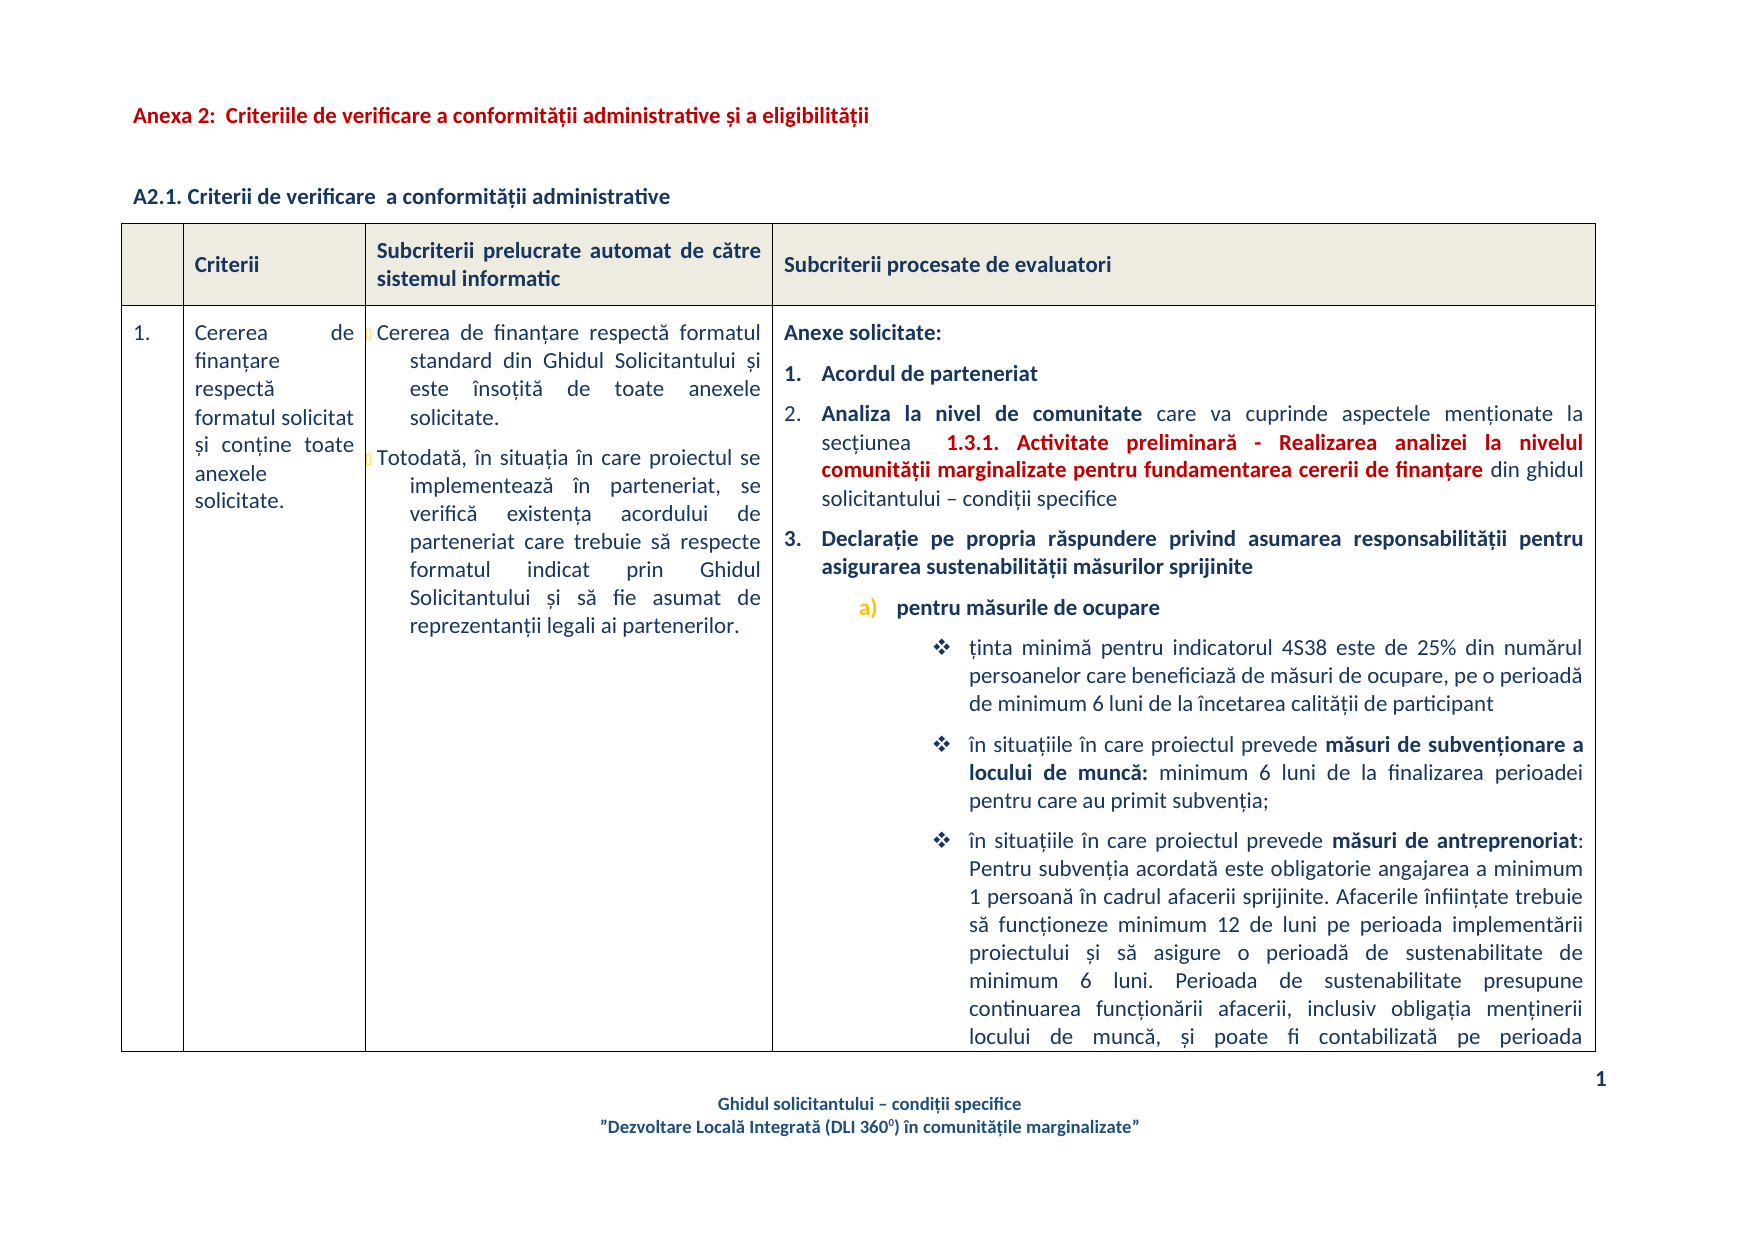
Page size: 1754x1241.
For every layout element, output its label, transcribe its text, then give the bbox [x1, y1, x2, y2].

table_header Subcriterii prelucrate automat de către sistemul informatic [366, 224, 772, 305]
subtitle A2.1. Criterii de verificare a conformității administrative [133, 182, 1606, 210]
table_header Subcriterii procesate de evaluatori [773, 224, 1595, 305]
table_cell 1. [122, 306, 183, 1051]
subtitle Anexa 2: Criteriile de verificare a conformității administrative și a eligibilității [133, 101, 1606, 129]
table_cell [773, 306, 1595, 1051]
table_header Criterii [184, 224, 365, 305]
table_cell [366, 306, 772, 1051]
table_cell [184, 306, 365, 1051]
table_header [122, 224, 183, 305]
